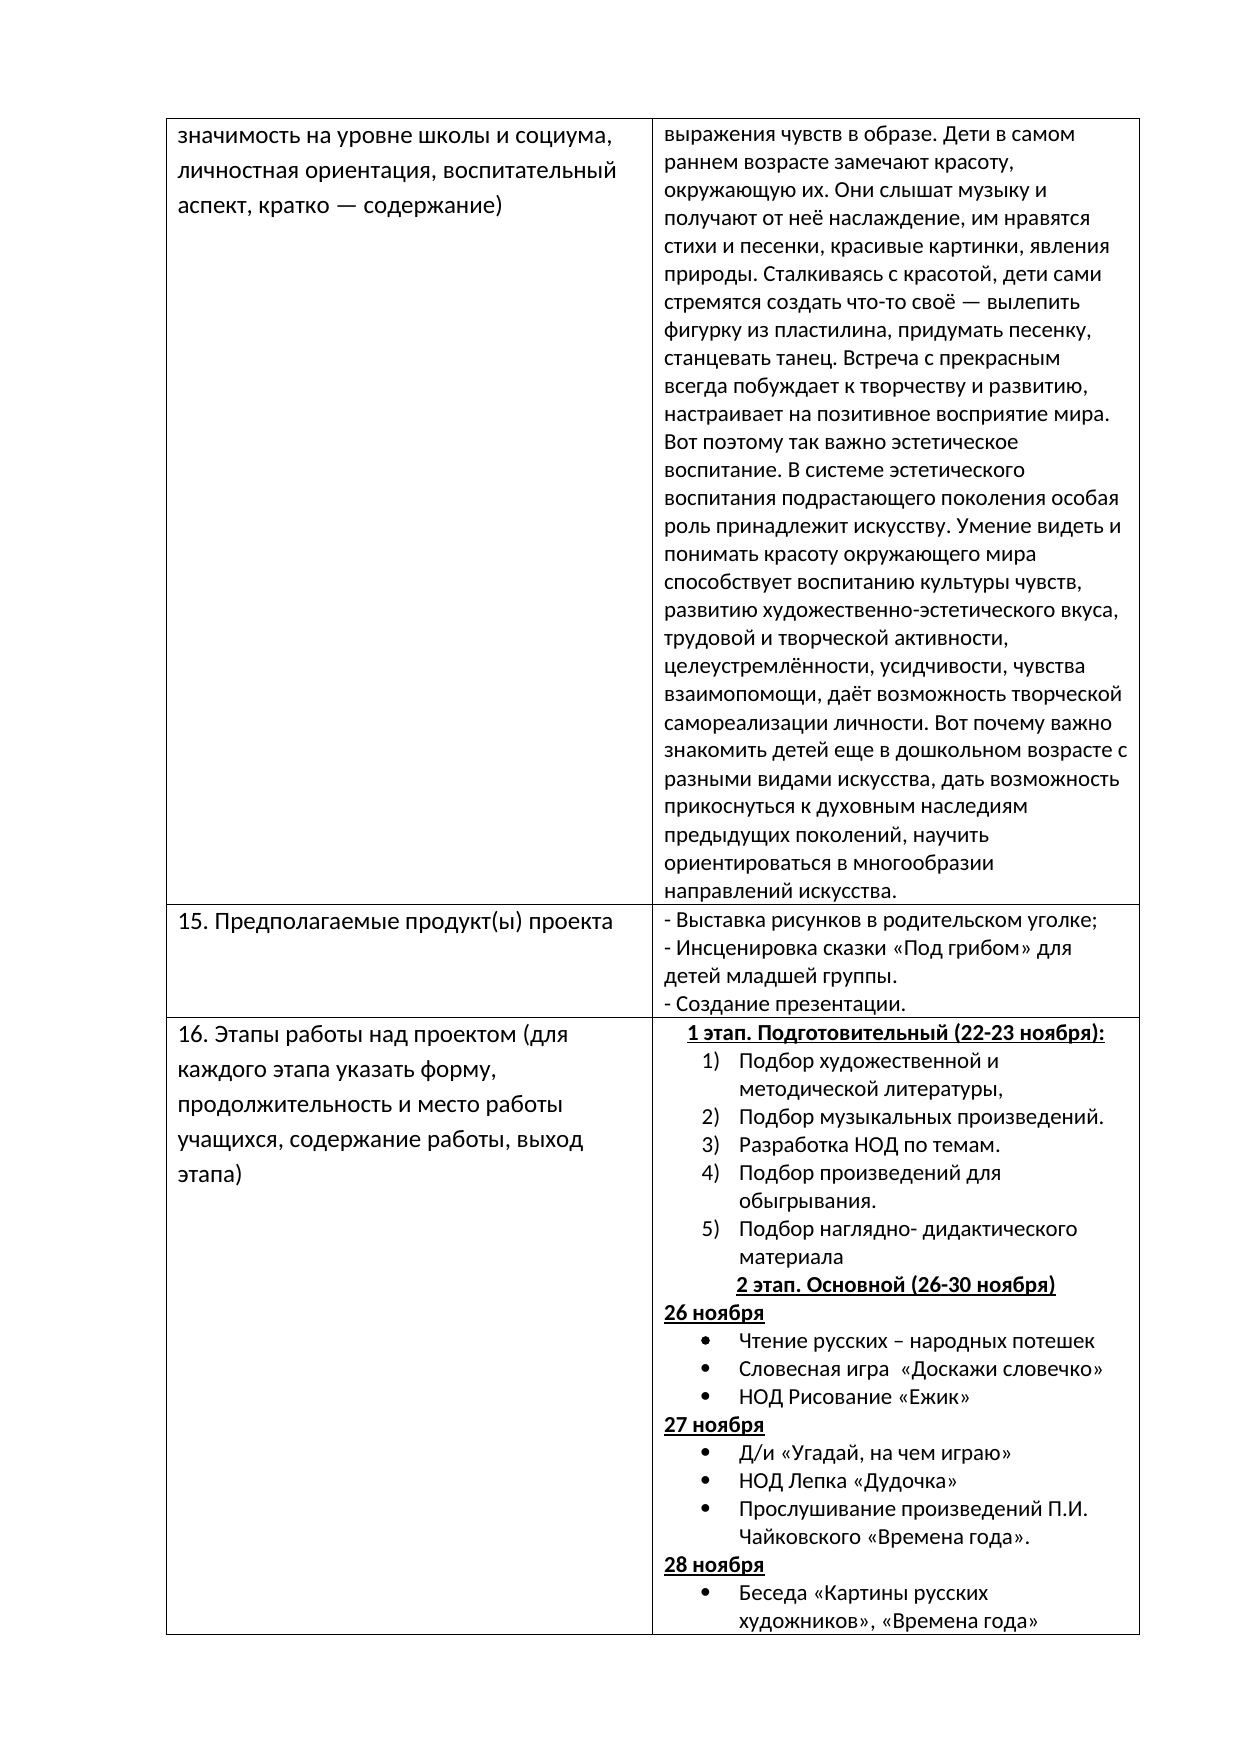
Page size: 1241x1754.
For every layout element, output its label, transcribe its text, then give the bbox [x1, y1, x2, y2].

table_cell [653, 1018, 1139, 1634]
table_cell 15. Предполагаемые продукт(ы) проекта [167, 905, 652, 1017]
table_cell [167, 1018, 652, 1634]
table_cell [167, 119, 652, 904]
table_cell - Выставка рисунков в родительском уголке; - Инсценировка сказки «Под грибом» для детей младшей группы. - Создание презентации. [653, 905, 1139, 1017]
